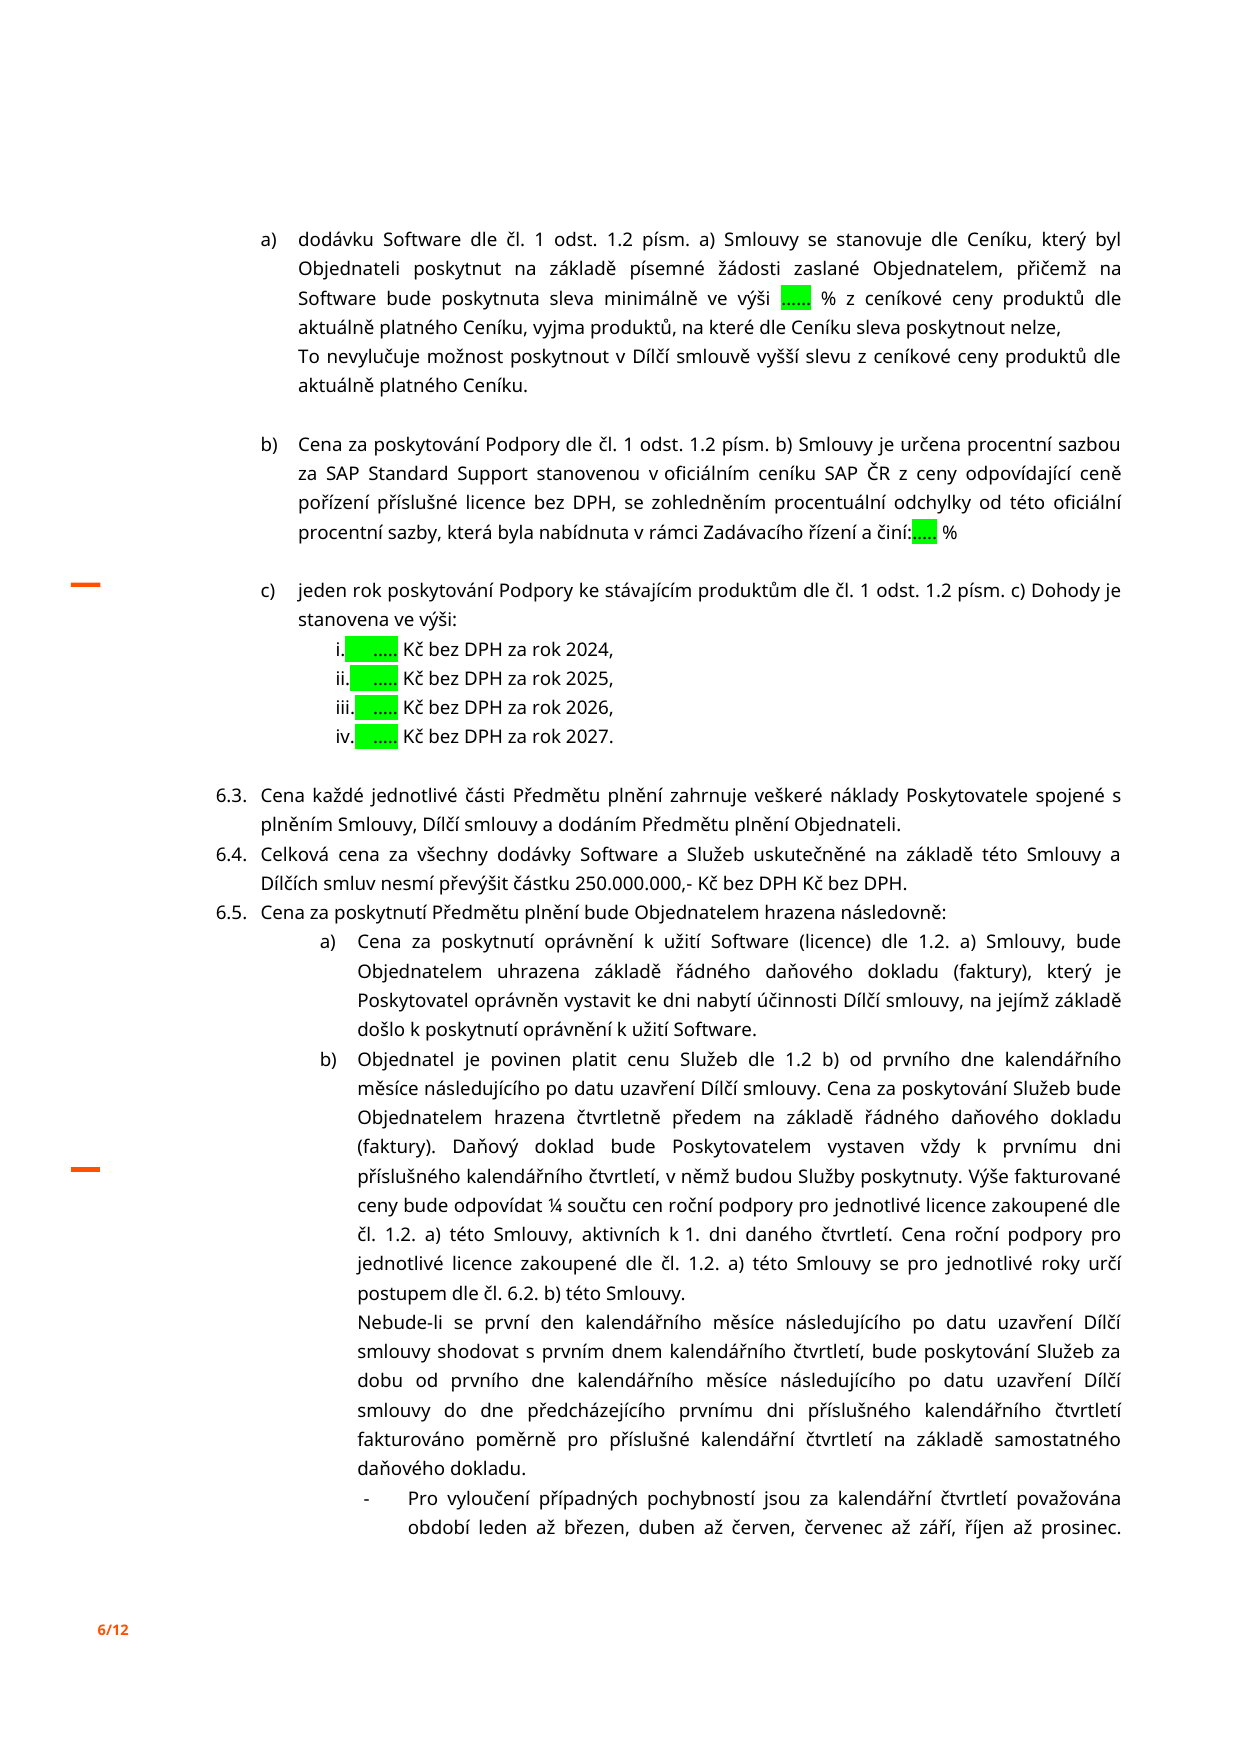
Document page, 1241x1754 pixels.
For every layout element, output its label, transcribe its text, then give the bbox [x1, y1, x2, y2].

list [363, 1485, 1122, 1540]
list Celková cena za všechny dodávky Software a Služeb uskutečněné na základě této Smlouvy a Dílčích smluv nesmí převýšit částku 250.000.000,- Kč bez DPH Kč bez DPH. [216, 841, 1122, 896]
list Nebude-li se první den kalendářního měsíce následujícího po datu uzavření Dílčí smlouvy shodovat s prvním dnem kalendářního čtvrtletí, bude poskytování Služeb za dobu od prvního dne kalendářního měsíce následujícího po datu uzavření Dílčí smlouvy do dne předcházejícího prvnímu dni příslušného kalendářního čtvrtletí fakturováno poměrně pro příslušné kalendářní čtvrtletí na základě samostatného daňového dokladu. [357, 1309, 1122, 1481]
list Cena za poskytnutí oprávnění k užití Software (licence) dle 1.2. a) Smlouvy, bude Objednatelem uhrazena základě řádného daňového dokladu (faktury), který je Poskytovatel oprávněn vystavit ke dni nabytí účinnosti Dílčí smlouvy, na jejímž základě došlo k poskytnutí oprávnění k užití Software. [319, 929, 1122, 1042]
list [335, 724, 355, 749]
list To nevylučuje možnost poskytnout v Dílčí smlouvě vyšší slevu z ceníkové ceny produktů dle aktuálně platného Ceníku. [298, 343, 1122, 398]
list Cena za poskytnutí Předmětu plnění bude Objednatelem hrazena následovně: [216, 899, 1122, 925]
list ….. Kč bez DPH za rok 2025, [398, 665, 1122, 691]
list jeden rok poskytování Podpory ke stávajícím produktům dle čl. 1 odst. 1.2 písm. c) Dohody je stanovena ve výši: [260, 577, 1122, 632]
list Cena každé jednotlivé části Předmětu plnění zahrnuje veškeré náklady Poskytovatele spojené s plněním Smlouvy, Dílčí smlouvy a dodáním Předmětu plnění Objednateli. [216, 782, 1122, 837]
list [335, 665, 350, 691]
list dodávku Software dle čl. 1 odst. 1.2 písm. a) Smlouvy se stanovuje dle Ceníku, který byl Objednateli poskytnut na základě písemné žádosti zaslané Objednatelem, přičemž na Software bude poskytnuta sleva minimálně ve výši …… % z ceníkové ceny produktů dle aktuálně platného Ceníku, vyjma produktů, na které dle Ceníku sleva poskytnout nelze, [260, 226, 1122, 339]
list ….. Kč bez DPH za rok 2026, [335, 694, 1122, 720]
list ….. Kč bez DPH za rok 2027. [398, 724, 1122, 749]
list Objednatel je povinen platit cenu Služeb dle 1.2 b) od prvního dne kalendářního měsíce následujícího po datu uzavření Dílčí smlouvy. Cena za poskytování Služeb bude Objednatelem hrazena čtvrtletně předem na základě řádného daňového dokladu (faktury). Daňový doklad bude Poskytovatelem vystaven vždy k prvnímu dni příslušného kalendářního čtvrtletí, v němž budou Služby poskytnuty. Výše fakturované ceny bude odpovídat ¼ součtu cen roční podpory pro jednotlivé licence zakoupené dle čl. 1.2. a) této Smlouvy, aktivních k 1. dni daného čtvrtletí. Cena roční podpory pro jednotlivé licence zakoupené dle čl. 1.2. a) této Smlouvy se pro jednotlivé roky určí postupem dle čl. 6.2. b) této Smlouvy. [319, 1046, 1122, 1306]
list Cena za poskytování Podpory dle čl. 1 odst. 1.2 písm. b) Smlouvy je určena procentní sazbou za SAP Standard Support stanovenou v oficiálním ceníku SAP ČR z ceny odpovídající ceně pořízení příslušné licence bez DPH, se zohledněním procentuální odchylky od této oficiální procentní sazby, která byla nabídnuta v rámci Zadávacího řízení a činí:….. % [260, 431, 1122, 544]
list ….. Kč bez DPH za rok 2024, [398, 636, 1122, 662]
